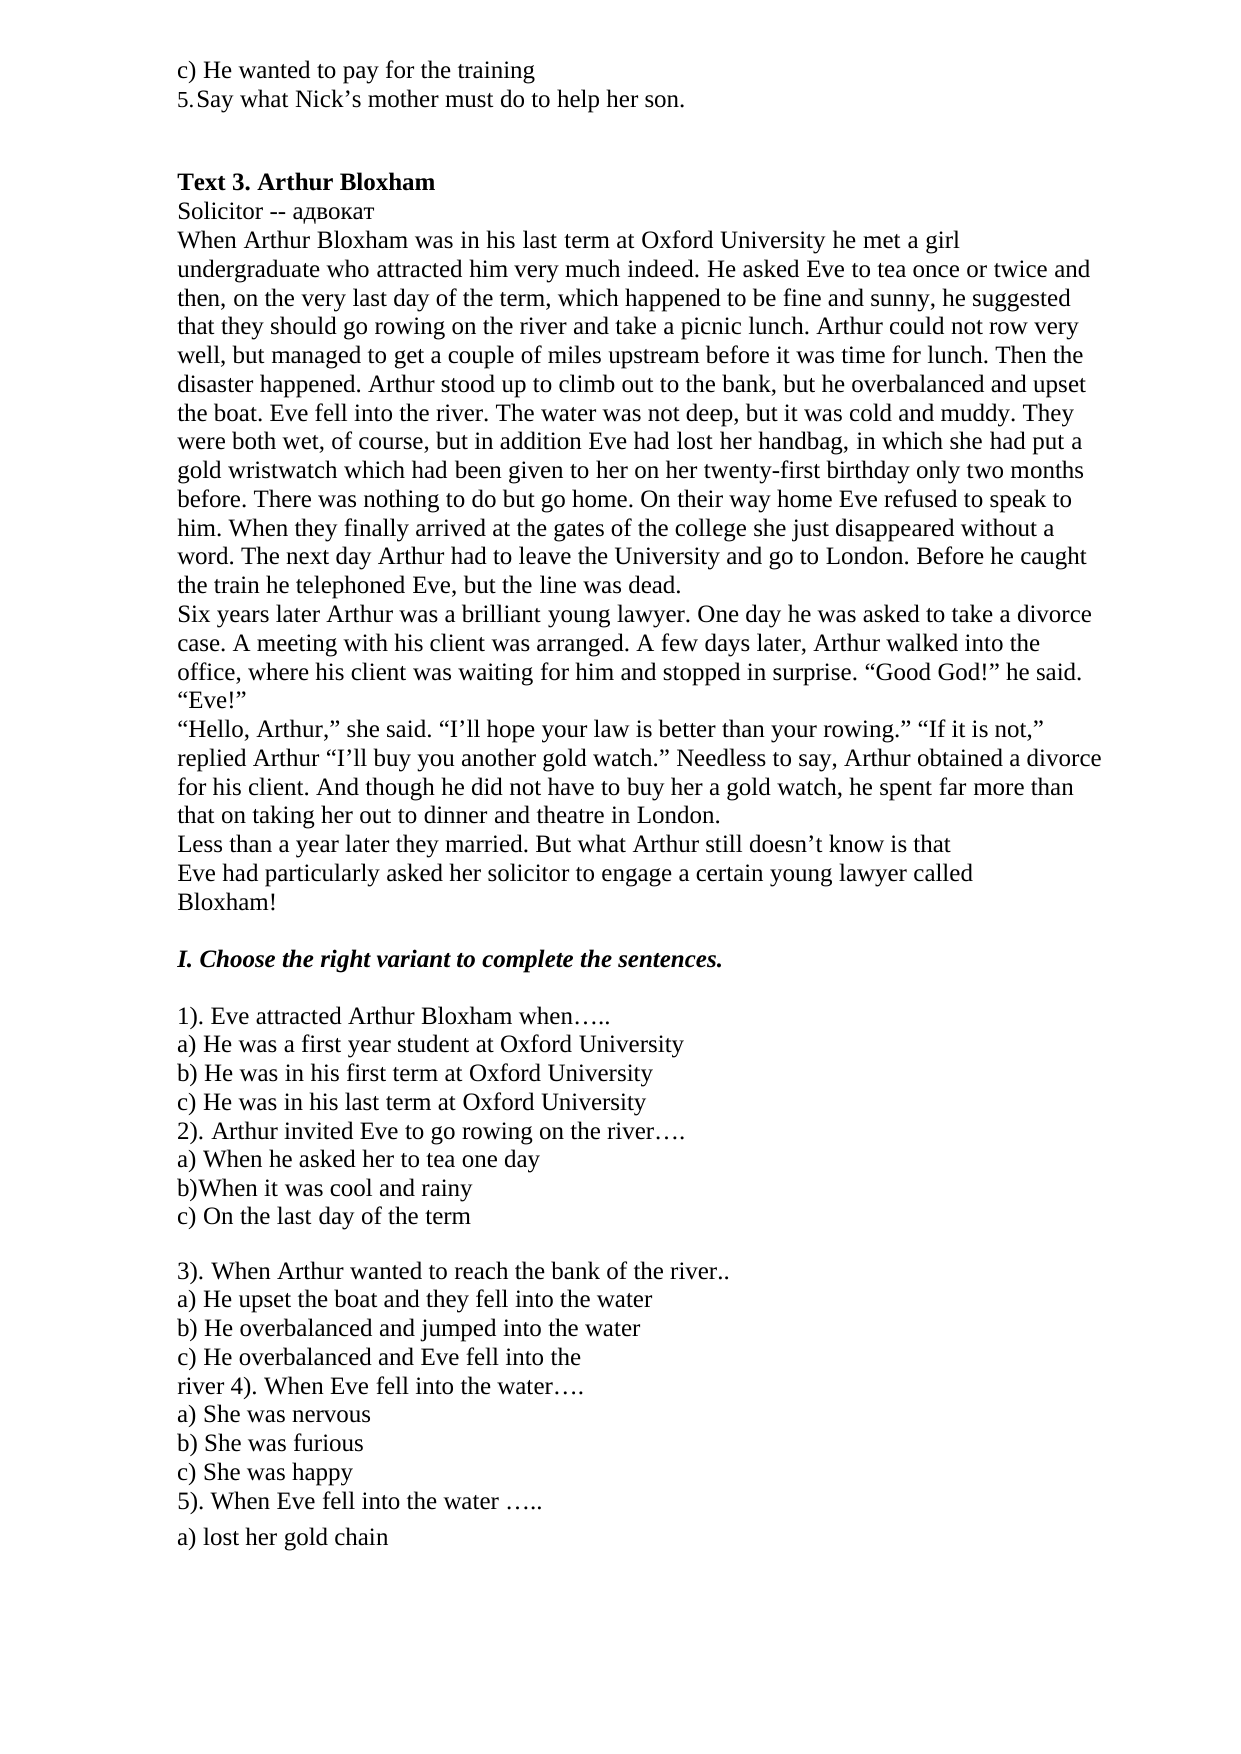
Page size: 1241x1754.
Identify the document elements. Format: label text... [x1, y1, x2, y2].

text 5). When Eve fell into the water ….. [177, 1486, 1196, 1515]
list Eve attracted Arthur Bloxham when….. [177, 1001, 1196, 1030]
list He was in his first term at Oxford University [177, 1059, 1196, 1087]
list He upset the boat and they fell into the water [177, 1285, 1196, 1314]
text Less than a year later they married. But what Arthur still doesn’t know is that Eve had particularly asked her solicitor to engage a certain young lawyer called Bloxham! [177, 829, 996, 915]
text When Arthur Bloxham was in his last term at Oxford University he met a girl undergraduate who attracted him very much indeed. He asked Eve to tea once or twice and then, on the very last day of the term, which happened to be fine and sunny, he suggested that they should go rowing on the river and take a picnic lunch. Arthur could not row very well, but managed to get a couple of miles upstream before it was time for lunch. Then the disaster happened. Arthur stood up to climb out to the bank, but he overbalanced and upset the boat. Eve fell into the river. The water was not deep, but it was cold and muddy. They were both wet, of course, but in addition Eve had lost her handbag, in which she had put a gold wristwatch which had been given to her on her twenty-first birthday only two months before. There was nothing to do but go home. On their way home Eve refused to speak to him. When they finally arrived at the gates of the college she just disappeared without a word. The next day Arthur had to leave the University and go to London. Before he caught the train he telephoned Eve, but the line was dead. [177, 225, 1106, 599]
list She was nervous [177, 1400, 1196, 1428]
list She was happy [177, 1457, 1196, 1486]
text Six years later Arthur was a brilliant young lawyer. One day he was asked to take a divorce case. A meeting with his client was arranged. A few days later, Arthur walked into the office, where his client was waiting for him and stopped in surprise. “Good God!” he said. “Eve!” [177, 599, 1105, 714]
list When he asked her to tea one day [177, 1145, 1196, 1173]
list He overbalanced and Eve fell into the river 4). When Eve fell into the water…. [177, 1342, 589, 1400]
list When it was cool and rainy [177, 1174, 1196, 1202]
list Say what Nick’s mother must do to help her son. [177, 84, 1196, 113]
subtitle I. Choose the right variant to complete the sentences. [177, 944, 1196, 973]
list Arthur invited Eve to go rowing on the river…. [177, 1116, 1196, 1145]
text “Hello, Arthur,” she said. “I’ll hope your law is better than your rowing.” “If it is not,” replied Arthur “I’ll buy you another gold watch.” Needless to say, Arthur obtained a divorce for his client. And though he did not have to buy her a gold watch, he spent far more than that on taking her out to dinner and theatre in London. [177, 714, 1105, 829]
text Solicitor -- адвокат [177, 197, 1196, 225]
list When Arthur wanted to reach the bank of the river.. [177, 1256, 1196, 1285]
list lost her gold chain [177, 1523, 1196, 1551]
list On the last day of the term [177, 1202, 1196, 1231]
subtitle Text 3. Arthur Bloxham [177, 168, 1196, 197]
list He was a first year student at Oxford University [177, 1030, 1196, 1058]
list He was in his last term at Oxford University [177, 1087, 1196, 1116]
list She was furious [177, 1428, 1196, 1457]
list He wanted to pay for the training [177, 56, 1196, 84]
list He overbalanced and jumped into the water [177, 1314, 1196, 1342]
